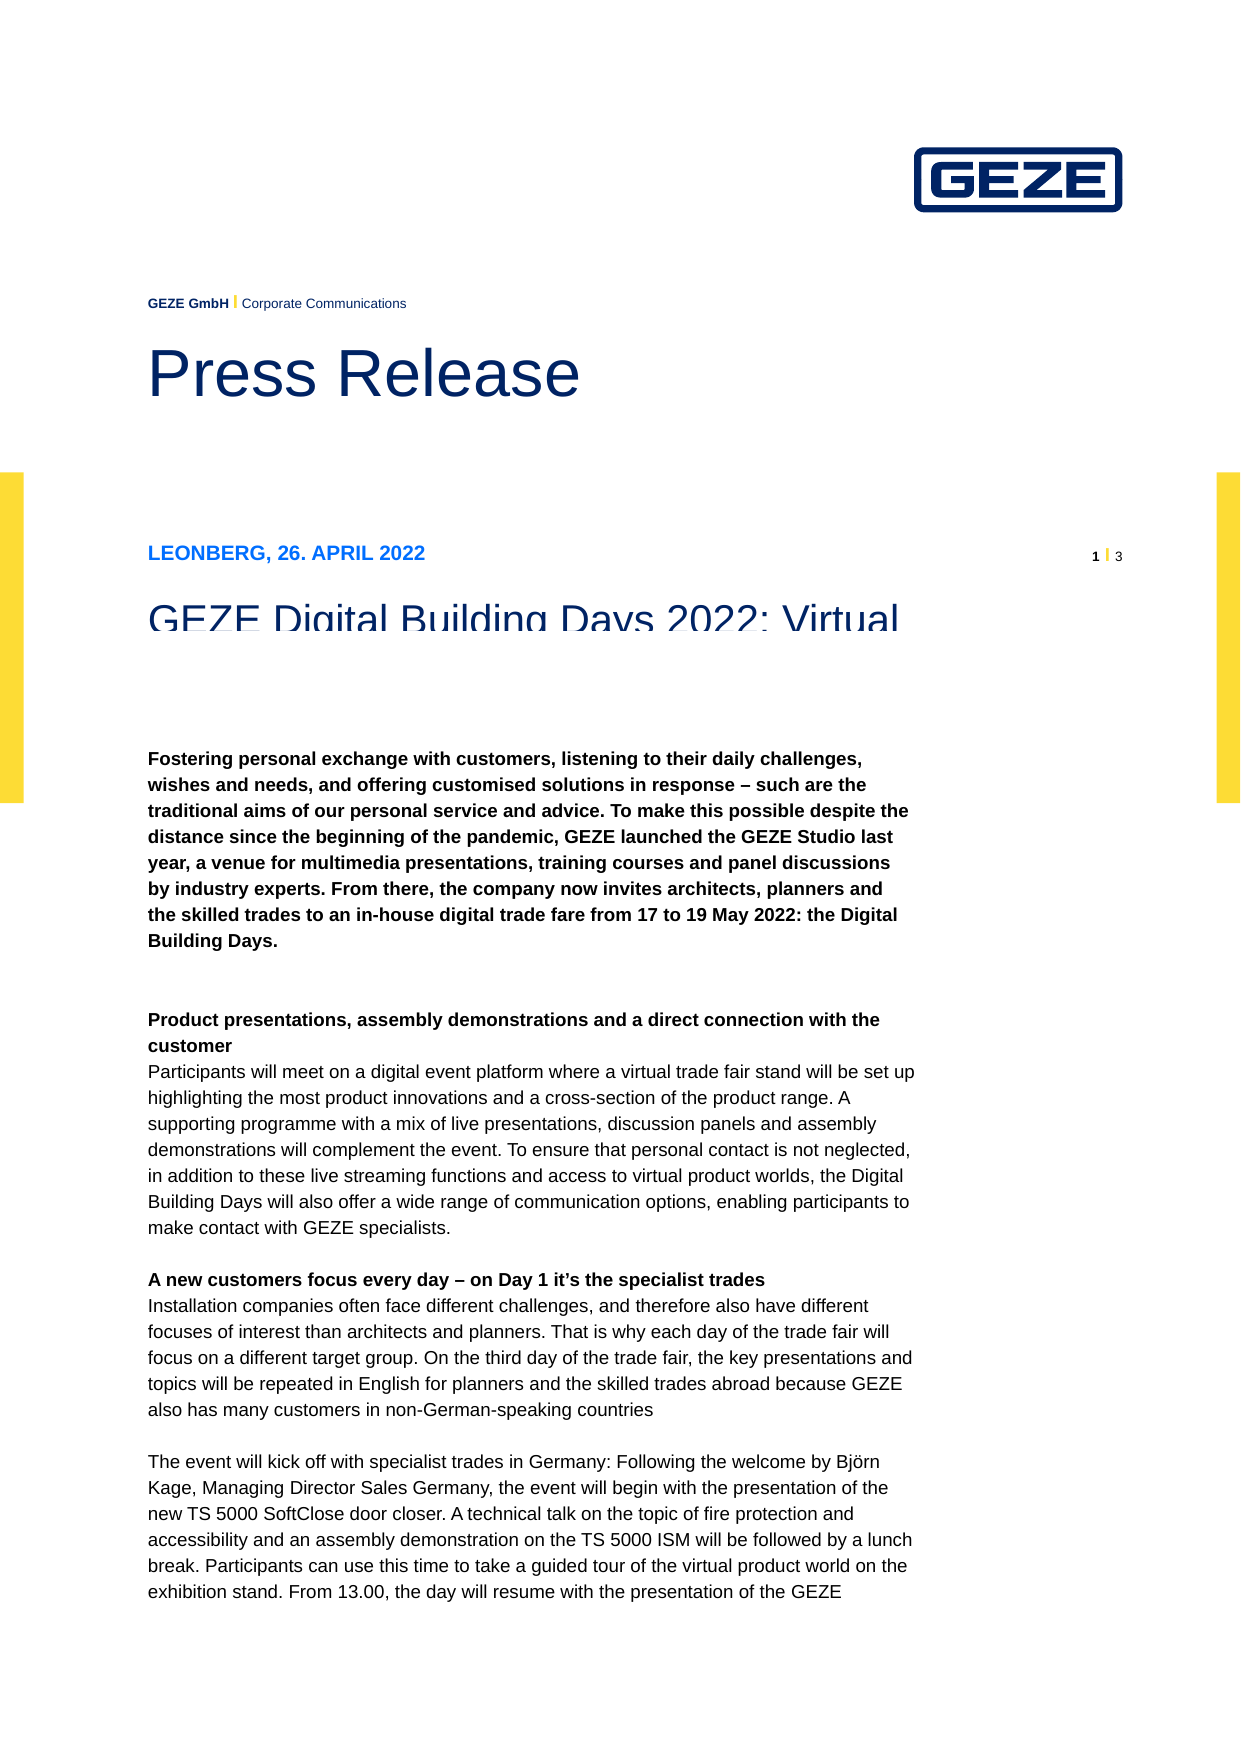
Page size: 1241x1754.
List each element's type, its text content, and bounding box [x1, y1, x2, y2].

subtitle A new customers focus every day – on Day 1 it’s the specialist trades [148, 1264, 915, 1290]
text Installation companies often face different challenges, and therefore also have different focuses of interest than architects and planners. That is why each day of the trade fair will focus on a different target group. On the third day of the trade fair, the key presentations and topics will be repeated in English for planners and the skilled trades abroad because GEZE also has many customers in non-German-speaking countries [148, 1290, 915, 1421]
text The event will kick off with specialist trades in Germany: Following the welcome by Björn Kage, Managing Director Sales Germany, the event will begin with the presentation of the new TS 5000 SoftClose door closer. A technical talk on the topic of fire protection and accessibility and an assembly demonstration on the TS 5000 ISM will be followed by a lunch break. Participants can use this time to take a guided tour of the virtual product world on the exhibition stand. From 13.00, the day will resume with the presentation of the GEZE Revo.PRIME revolving door. The first day of the trade fair will conclude with an assembly demonstration of the Revo.PRIME, a live experts discussion on the subject of ‘Project-related approval’ as well as insights into the production. [148, 1447, 915, 1603]
table_cell GEZE Digital Building Days 2022: Virtual international trade fair for architects, planners and the skilled trades [148, 568, 914, 743]
subtitle Product presentations, assembly demonstrations and a direct connection with the customer [148, 1004, 915, 1056]
text Fostering personal exchange with customers, listening to their daily challenges, wishes and needs, and offering customised solutions in response – such are the traditional aims of our personal service and advice. To make this possible despite the distance since the beginning of the pandemic, GEZE launched the GEZE Studio last year, a venue for multimedia presentations, training courses and panel discussions by industry experts. From there, the company now invites architects, planners and the skilled trades to an in-house digital trade fare from 17 to 19 May 2022: the Digital Building Days. [148, 743, 915, 952]
text Participants will meet on a digital event platform where a virtual trade fair stand will be set up highlighting the most product innovations and a cross-section of the product range. A supporting programme with a mix of live presentations, discussion panels and assembly demonstrations will complement the event. To ensure that personal contact is not neglected, in addition to these live streaming functions and access to virtual product worlds, the Digital Building Days will also offer a wide range of communication options, enabling participants to make contact with GEZE specialists. [148, 1056, 915, 1238]
table_header Leonberg, [148, 538, 914, 567]
